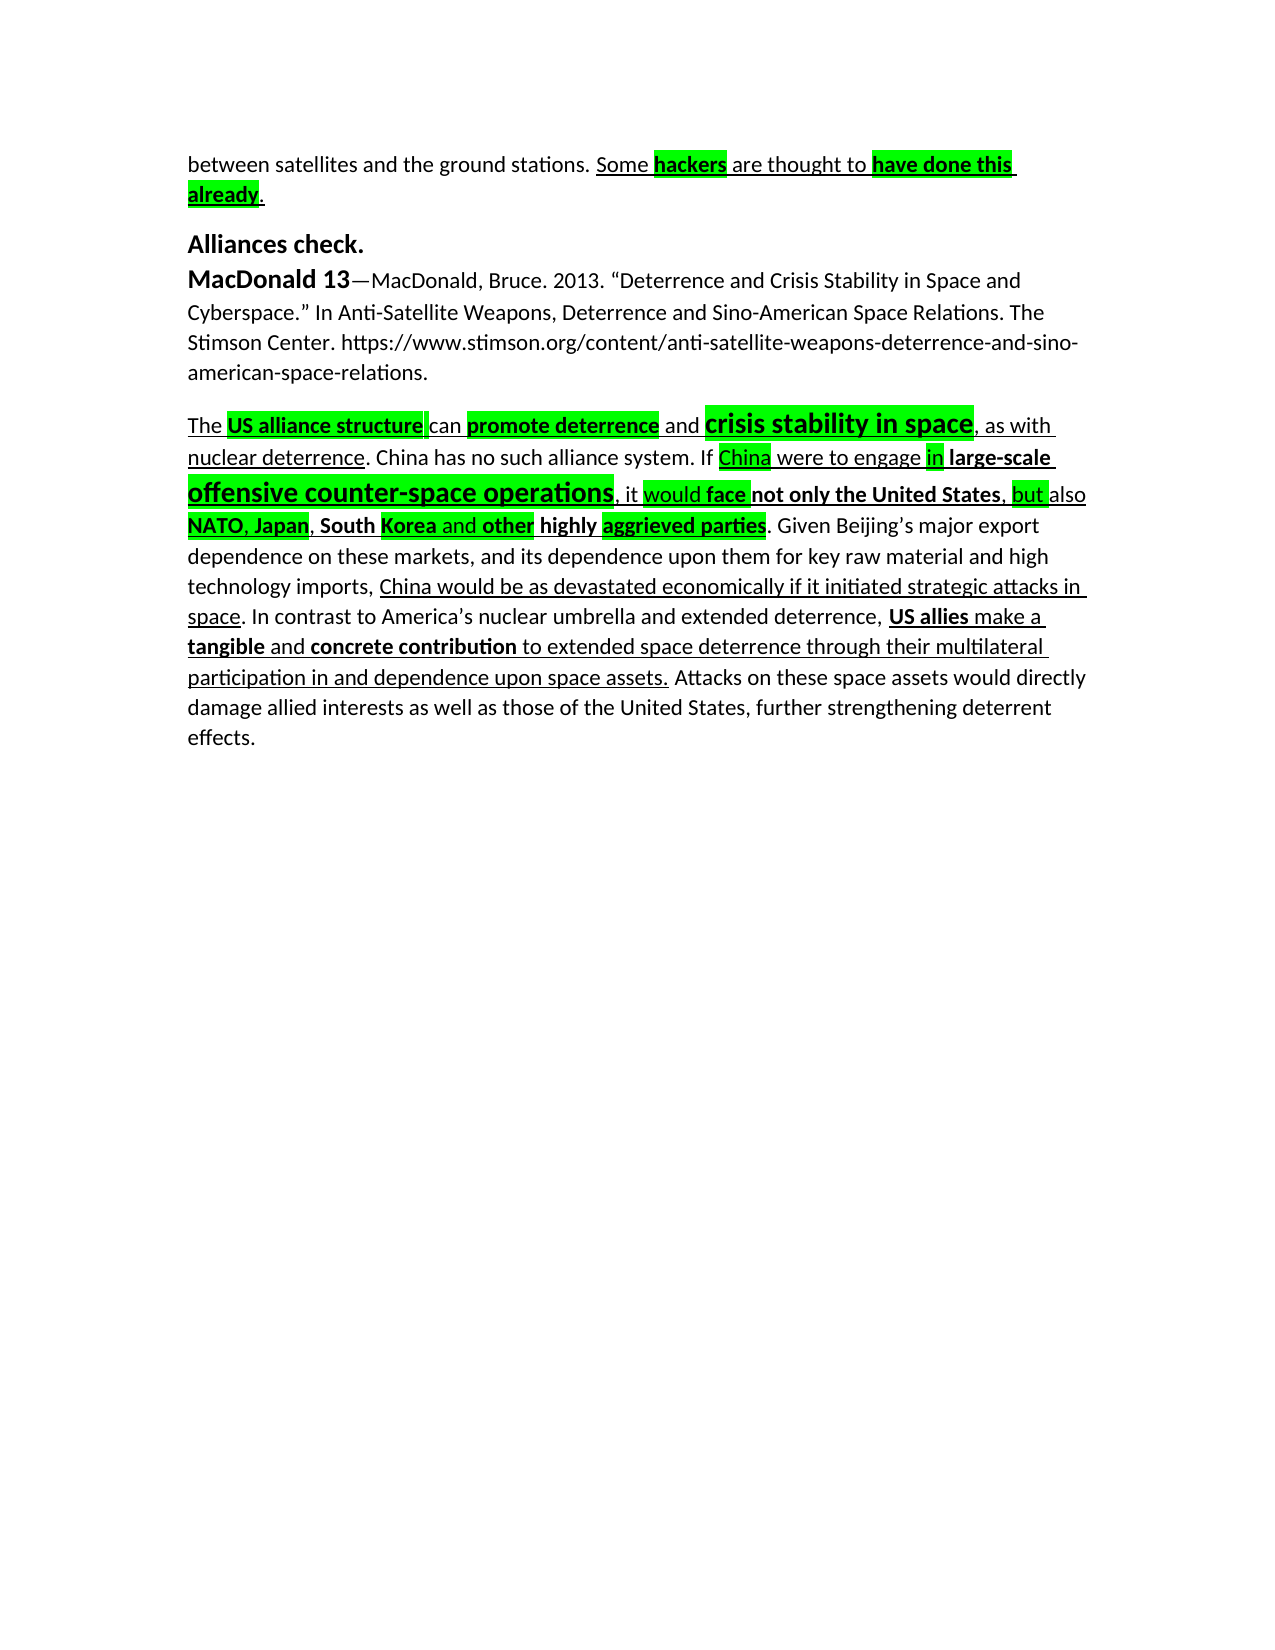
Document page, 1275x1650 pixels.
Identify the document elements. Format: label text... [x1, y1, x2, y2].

subtitle Alliances check. [187, 227, 1087, 260]
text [187, 150, 1087, 208]
text The US alliance structure can promote deterrence and crisis stability in space, as with nuclear deterrence. China has no such alliance system. If China were to engage in large-scale offensive counter-space operations, it would face not only the United States, but also NATO, Japan, South Korea and other highly aggrieved parties. Given Beijing’s major export dependence on these markets, and its dependence upon them for key raw material and high technology imports, China would be as devastated economically if it initiated strategic attacks in space. In contrast to America’s nuclear umbrella and extended deterrence, US allies make a tangible and concrete contribution to extended space deterrence through their multilateral participation in and dependence upon space assets. Attacks on these space assets would directly damage allied interests as well as those of the United States, further strengthening deterrent effects. [187, 405, 1087, 751]
text MacDonald 13—MacDonald, Bruce. 2013. “Deterrence and Crisis Stability in Space and Cyberspace.” In Anti-Satellite Weapons, Deterrence and Sino-American Space Relations. The Stimson Center. https://www.stimson.org/content/anti-satellite-weapons-deterrence-and-sino-american-space-relations. [187, 263, 1087, 386]
